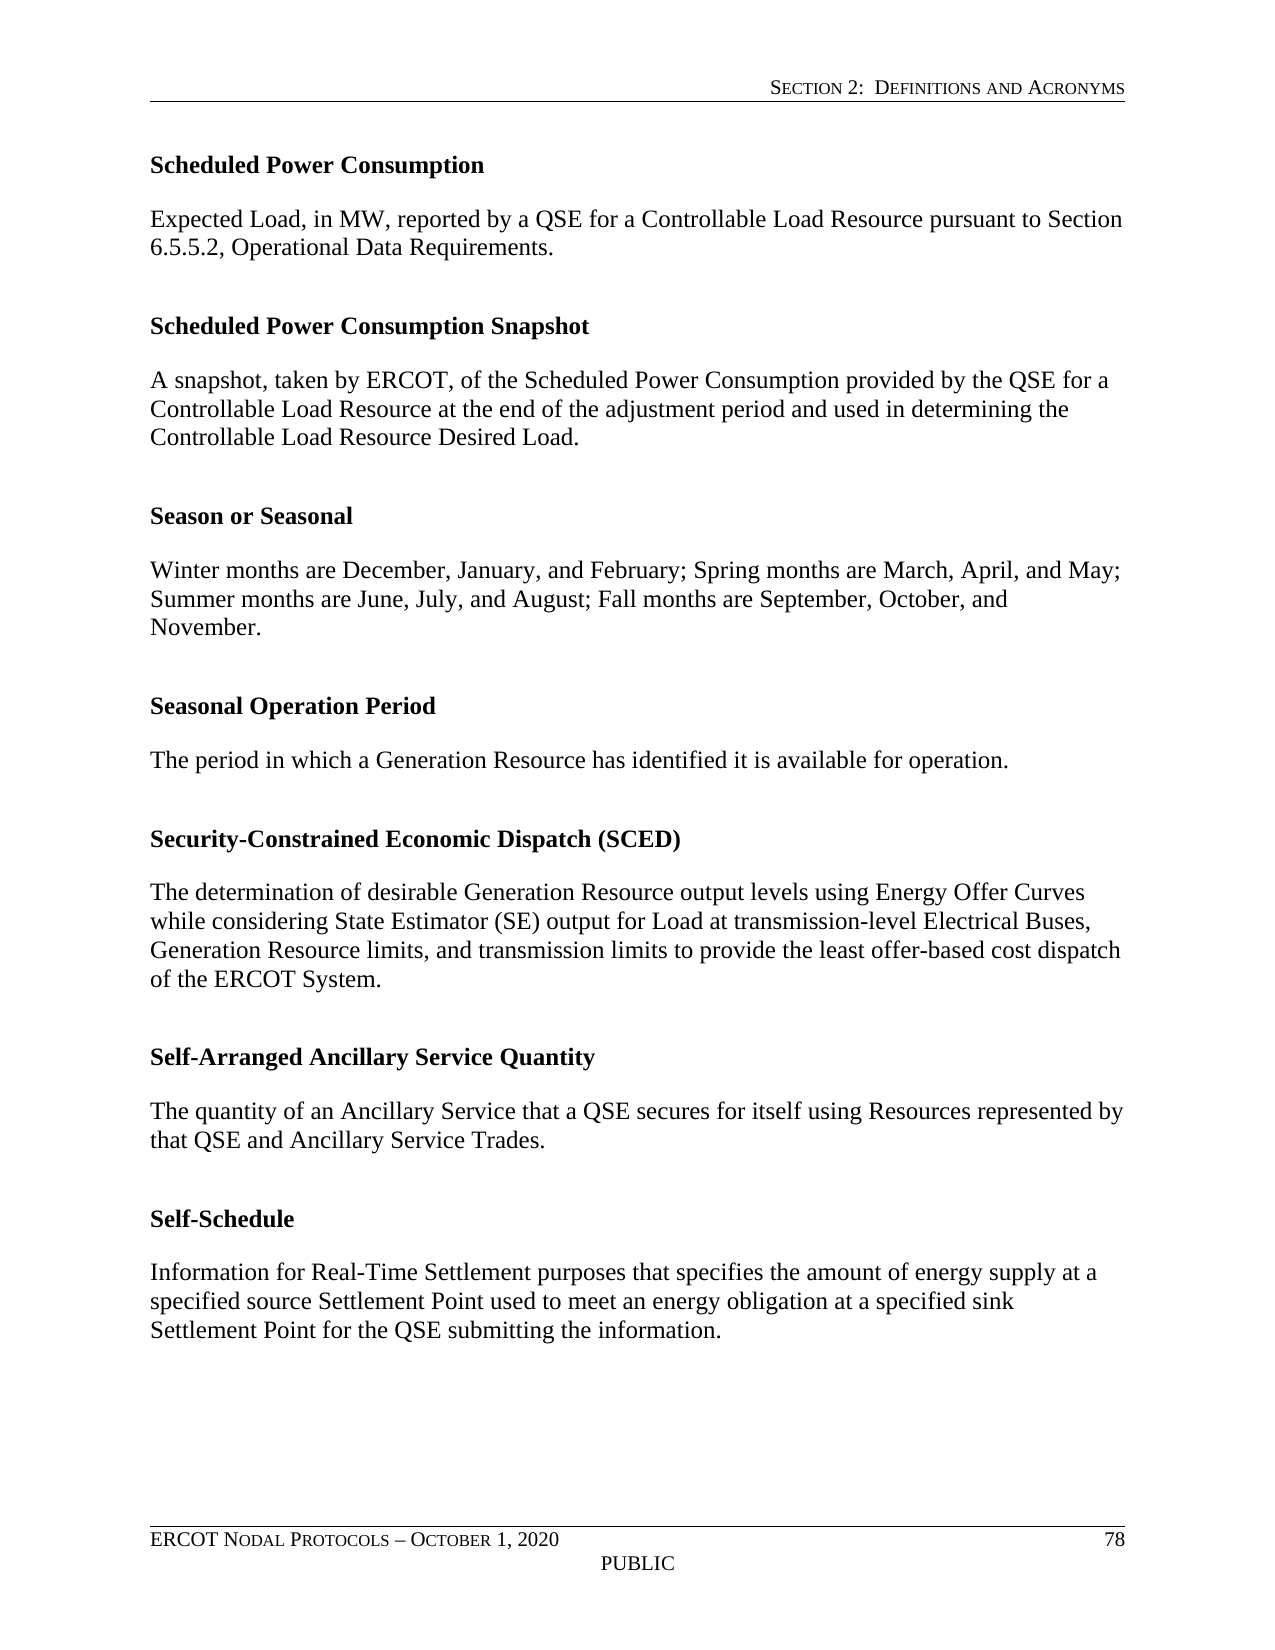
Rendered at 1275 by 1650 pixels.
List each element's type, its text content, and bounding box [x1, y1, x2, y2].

text Winter months are December, January, and February; Spring months are March, April, and May; Summer months are June, July, and August; Fall months are September, October, and November. [150, 555, 1125, 641]
text Seasonal Operation Period [150, 691, 1125, 720]
text Self-Arranged Ancillary Service Quantity [150, 1042, 1125, 1071]
text Expected Load, in MW, reported by a QSE for a Controllable Load Resource pursuant to Section 6.5.5.2, Operational Data Requirements. [150, 204, 1125, 261]
text Season or Seasonal [150, 501, 1125, 530]
text The determination of desirable Generation Resource output levels using Energy Offer Curves while considering State Estimator (SE) output for Load at transmission-level Electrical Buses, Generation Resource limits, and transmission limits to provide the least offer-based cost dispatch of the ERCOT System. [150, 877, 1125, 992]
text The period in which a Generation Resource has identified it is available for operation. [150, 745, 1125, 774]
text Scheduled Power Consumption [150, 150, 1125, 179]
text The quantity of an Ancillary Service that a QSE secures for itself using Resources represented by that QSE and Ancillary Service Trades. [150, 1096, 1125, 1154]
text Information for Real-Time Settlement purposes that specifies the amount of energy supply at a specified source Settlement Point used to meet an energy obligation at a specified sink Settlement Point for the QSE submitting the information. [150, 1257, 1125, 1344]
text A snapshot, taken by ERCOT, of the Scheduled Power Consumption provided by the QSE for a Controllable Load Resource at the end of the adjustment period and used in determining the Controllable Load Resource Desired Load. [150, 365, 1125, 451]
text Scheduled Power Consumption Snapshot [150, 311, 1125, 340]
text Self-Schedule [150, 1204, 1125, 1232]
text Security-Constrained Economic Dispatch (SCED) [150, 824, 1125, 852]
